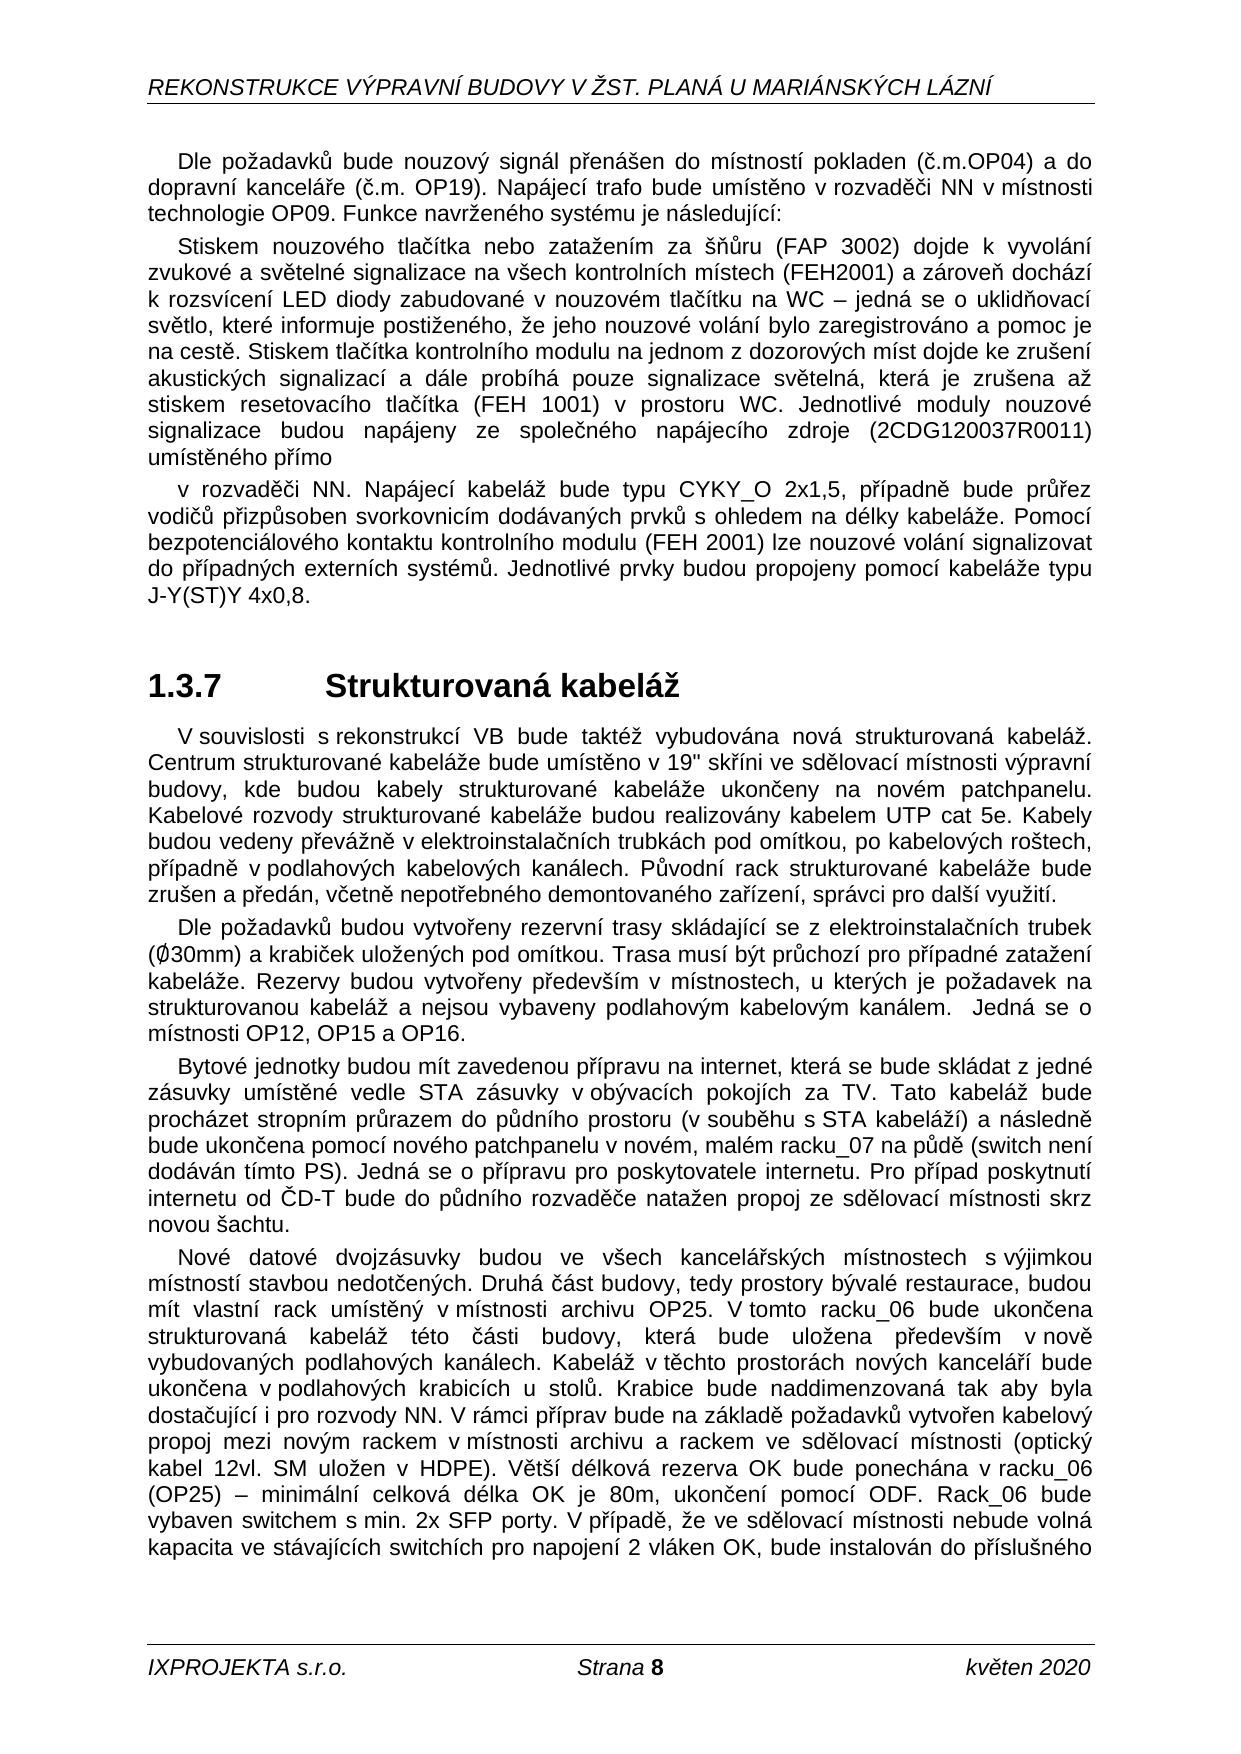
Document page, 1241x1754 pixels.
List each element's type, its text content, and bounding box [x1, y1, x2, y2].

text V souvislosti s rekonstrukcí VB bude taktéž vybudována nová strukturovaná kabeláž. Centrum strukturované kabeláže bude umístěno v 19" skříni ve sdělovací místnosti výpravní budovy, kde budou kabely strukturované kabeláže ukončeny na novém patchpanelu. Kabelové rozvody strukturované kabeláže budou realizovány kabelem UTP cat 5e. Kabely budou vedeny převážně v elektroinstalačních trubkách pod omítkou, po kabelových roštech, případně v podlahových kabelových kanálech. Původní rack strukturované kabeláže bude zrušen a předán, včetně nepotřebného demontovaného zařízení, správci pro další využití. [148, 723, 1093, 907]
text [148, 1244, 1093, 1560]
text Stiskem nouzového tlačítka nebo zatažením za šňůru (FAP 3002) dojde k vyvolání zvukové a světelné signalizace na všech kontrolních místech (FEH2001) a zároveň dochází k rozsvícení LED diody zabudované v nouzovém tlačítku na WC – jedná se o uklidňovací světlo, které informuje postiženého, že jeho nouzové volání bylo zaregistrováno a pomoc je na cestě. Stiskem tlačítka kontrolního modulu na jednom z dozorových míst dojde ke zrušení akustických signalizací a dále probíhá pouze signalizace světelná, která je zrušena až stiskem resetovacího tlačítka (FEH 1001) v prostoru WC. Jednotlivé moduly nouzové signalizace budou napájeny ze společného napájecího zdroje (2CDG120037R0011) umístěného přímo [148, 233, 1093, 470]
text Strukturovaná kabeláž [148, 666, 1093, 704]
text Dle požadavků bude nouzový signál přenášen do místností pokladen (č.m.OP04) a do dopravní kanceláře (č.m. OP19). Napájecí trafo bude umístěno v rozvaděči NN v místnosti technologie OP09. Funkce navrženého systému je následující: [148, 148, 1093, 227]
text Dle požadavků budou vytvořeny rezervní trasy skládající se z elektroinstalačních trubek (∅30mm) a krabiček uložených pod omítkou. Trasa musí být průchozí pro případné zatažení kabeláže. Rezervy budou vytvořeny především v místnostech, u kterých je požadavek na strukturovanou kabeláž a nejsou vybaveny podlahovým kabelovým kanálem. Jedná se o místnosti OP12, OP15 a OP16. [148, 914, 1093, 1047]
text v rozvaděči NN. Napájecí kabeláž bude typu CYKY_O 2x1,5, případně bude průřez vodičů přizpůsoben svorkovnicím dodávaných prvků s ohledem na délky kabeláže. Pomocí bezpotenciálového kontaktu kontrolního modulu (FEH 2001) lze nouzové volání signalizovat do případných externích systémů. Jednotlivé prvky budou propojeny pomocí kabeláže typu J-Y(ST)Y 4x0,8. [148, 476, 1093, 608]
text Bytové jednotky budou mít zavedenou přípravu na internet, která se bude skládat z jedné zásuvky umístěné vedle STA zásuvky v obývacích pokojích za TV. Tato kabeláž bude procházet stropním průrazem do půdního prostoru (v souběhu s STA kabeláží) a následně bude ukončena pomocí nového patchpanelu v novém, malém racku_07 na půdě (switch není dodáván tímto PS). Jedná se o přípravu pro poskytovatele internetu. Pro případ poskytnutí internetu od ČD-T bude do půdního rozvaděče natažen propoj ze sdělovací místnosti skrz novou šachtu. [148, 1053, 1093, 1237]
